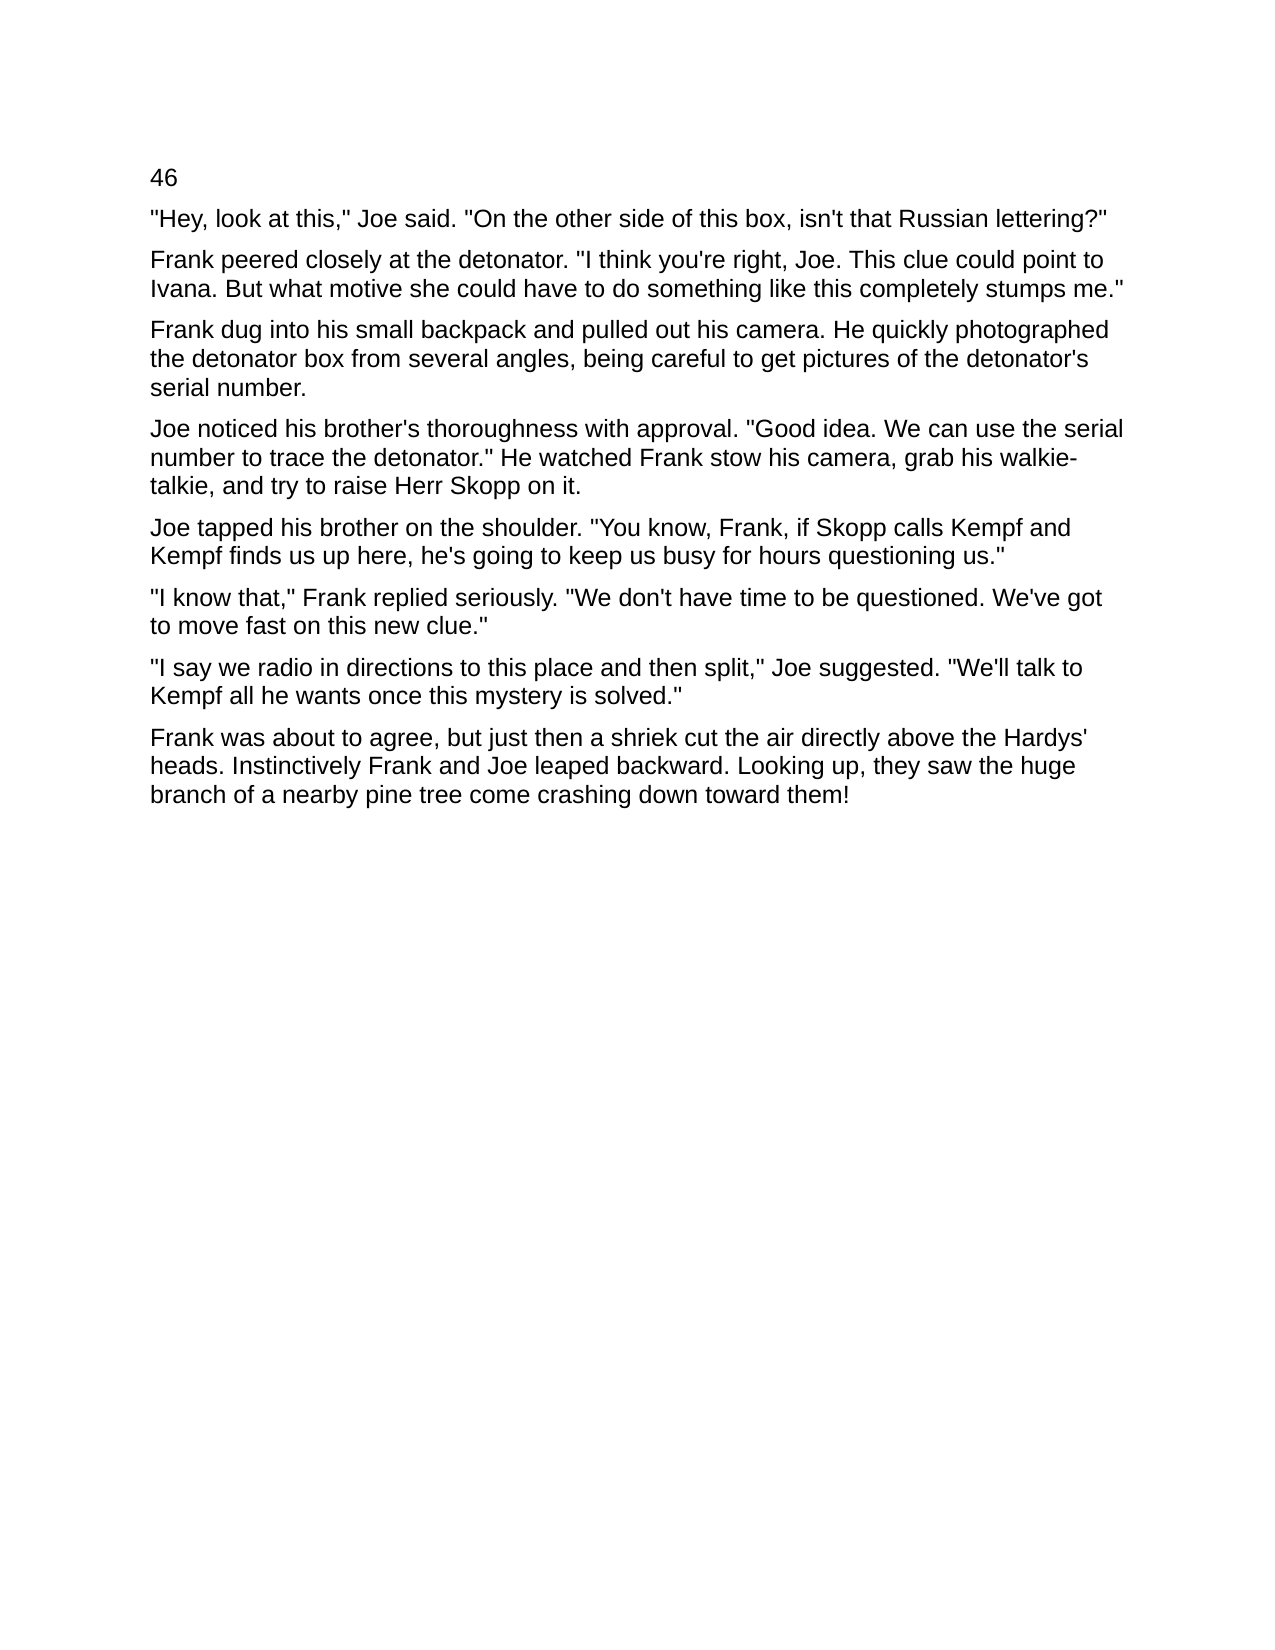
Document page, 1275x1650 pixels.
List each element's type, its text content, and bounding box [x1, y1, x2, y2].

text Joe tapped his brother on the shoulder. "You know, Frank, if Skopp calls Kempf and Kempf finds us up here, he's going to keep us busy for hours questioning us." [150, 512, 1125, 570]
text Frank peered closely at the detonator. "I think you're right, Joe. This clue could point to Ivana. But what motive she could have to do something like this completely stumps me." [150, 245, 1125, 302]
text 46 [150, 162, 1125, 191]
text "I know that," Frank replied seriously. "We don't have time to be questioned. We've got to move fast on this new clue." [150, 582, 1125, 640]
text "I say we radio in directions to this place and then split," Joe suggested. "We'll talk to Kempf all he wants once this mystery is solved." [150, 652, 1125, 710]
text "Hey, look at this," Joe said. "On the other side of this box, isn't that Russian lettering?" [150, 204, 1125, 232]
text Frank dug into his small backpack and pulled out his camera. He quickly photographed the detonator box from several angles, being careful to get pictures of the detonator's serial number. [150, 315, 1125, 401]
text Joe noticed his brother's thoroughness with approval. "Good idea. We can use the serial number to trace the detonator." He watched Frank stow his camera, grab his walkie-talkie, and try to raise Herr Skopp on it. [150, 414, 1125, 500]
text Frank was about to agree, but just then a shriek cut the air directly above the Hardys' heads. Instinctively Frank and Joe leaped backward. Looking up, they saw the huge branch of a nearby pine tree come crashing down toward them! [150, 722, 1125, 809]
